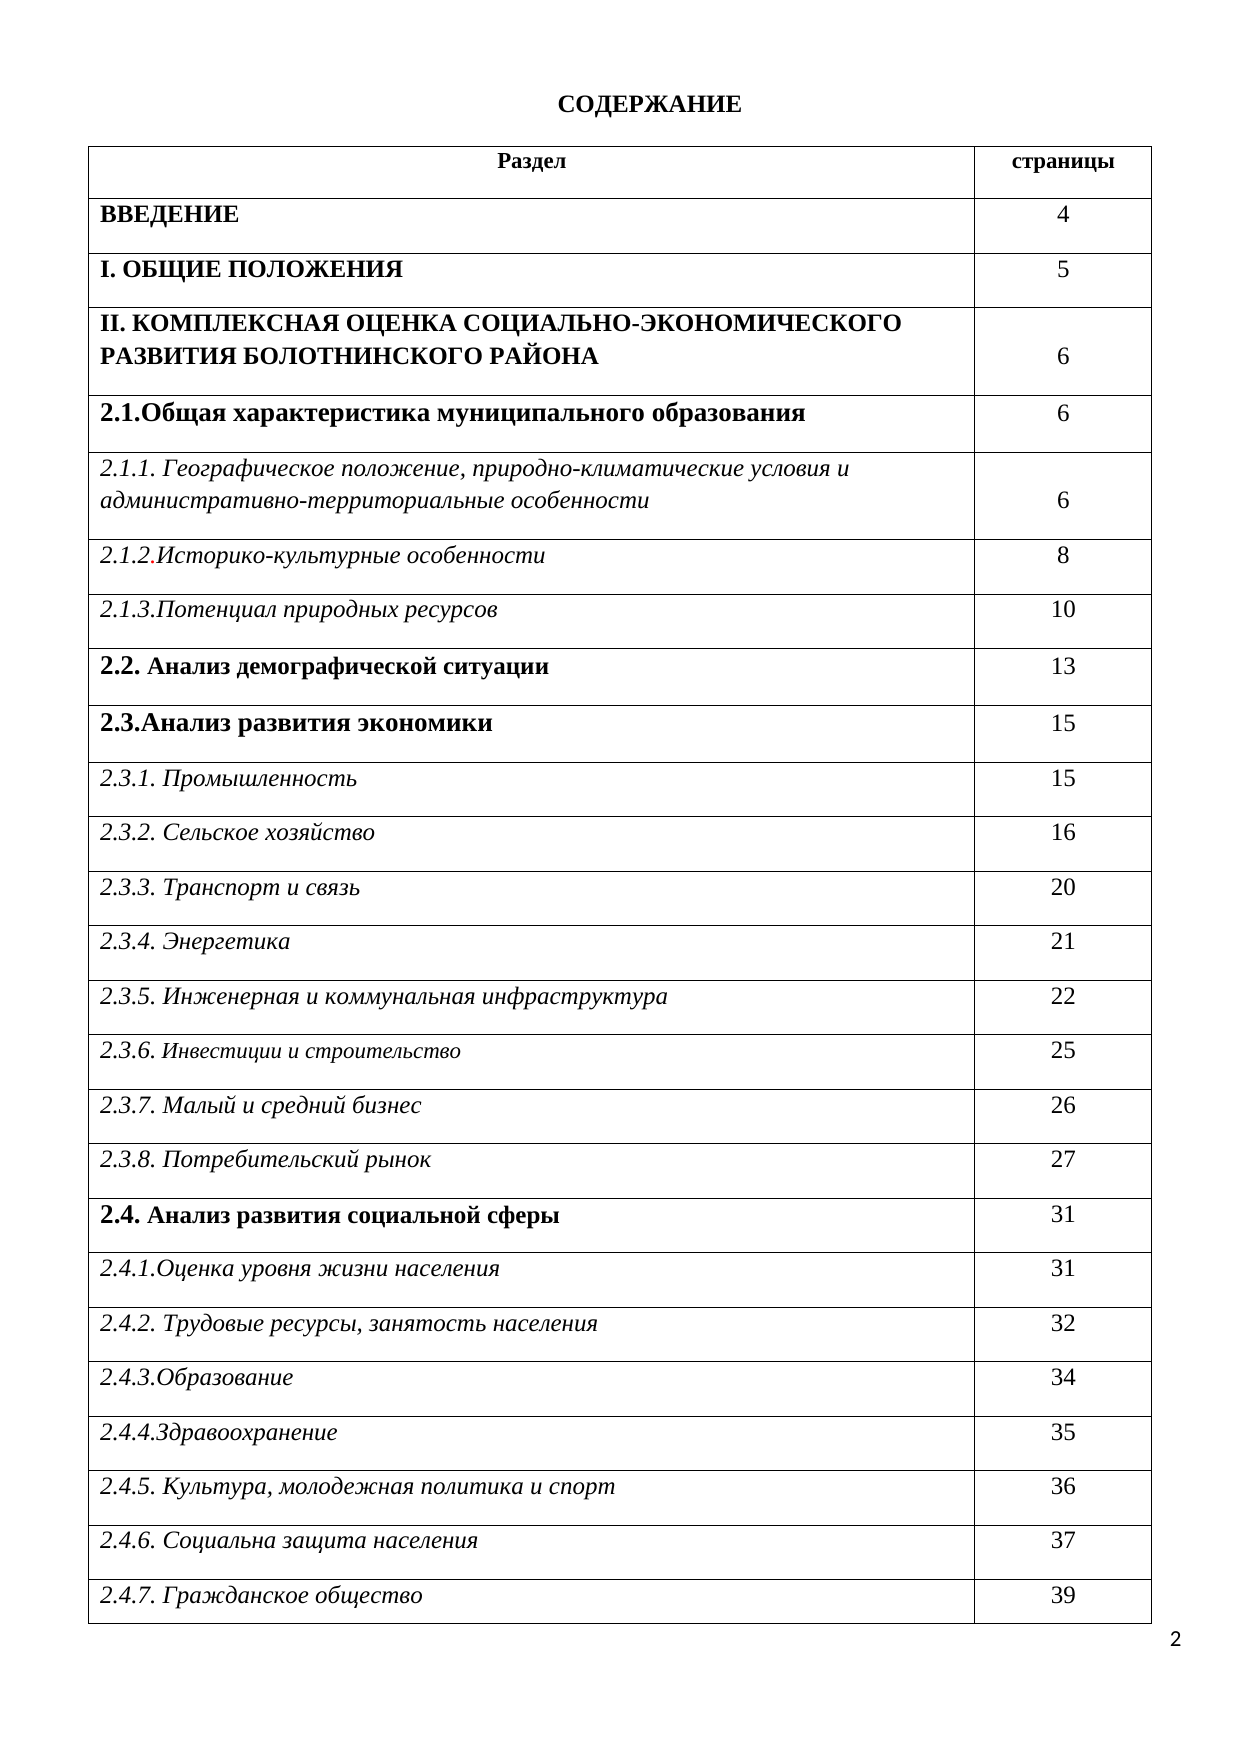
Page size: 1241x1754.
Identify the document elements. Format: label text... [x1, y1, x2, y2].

table_cell 34 [975, 1362, 1151, 1416]
table_cell 2.3.7. Малый и средний бизнес [89, 1090, 974, 1143]
table_cell 2.1.3.Потенциал природных ресурсов [89, 595, 974, 648]
table_cell 36 [975, 1471, 1151, 1524]
table_cell 37 [975, 1526, 1151, 1579]
table_cell 5 [975, 254, 1151, 307]
table_cell 39 [975, 1580, 1151, 1623]
table_cell 4 [975, 199, 1151, 253]
table_cell 2.3.Анализ развития экономики [89, 706, 974, 762]
table_cell 13 [975, 649, 1151, 705]
table_cell 2.4.3.Образование [89, 1362, 974, 1416]
table_cell 2.4.4.Здравоохранение [89, 1417, 974, 1470]
table_cell 15 [975, 763, 1151, 816]
table_cell 22 [975, 981, 1151, 1034]
table_cell 27 [975, 1144, 1151, 1198]
table_cell 2.4.2. Трудовые ресурсы, занятость населения [89, 1308, 974, 1361]
table_cell I. ОБЩИЕ ПОЛОЖЕНИЯ [89, 254, 974, 307]
table_cell 2.3.2. Сельское хозяйство [89, 817, 974, 871]
table_cell 2.4.5. Культура, молодежная политика и спорт [89, 1471, 974, 1524]
table_cell 15 [975, 706, 1151, 762]
table_cell 2.3.3. Транспорт и связь [89, 872, 974, 925]
table_cell 21 [975, 926, 1151, 980]
table_cell 2.3.4. Энергетика [89, 926, 974, 980]
table_cell 31 [975, 1199, 1151, 1252]
table_cell 2.1.Общая характеристика муниципального образования [89, 396, 974, 452]
table_cell 10 [975, 595, 1151, 648]
table_header страницы [975, 147, 1151, 198]
table_cell 32 [975, 1308, 1151, 1361]
table_cell 2.4.6. Социальна защита населения [89, 1526, 974, 1579]
table_cell 2.3.8. Потребительский рынок [89, 1144, 974, 1198]
text СОДЕРЖАНИЕ [148, 89, 1152, 117]
table_cell 2.1.1. Географическое положение, природно-климатические условия и административно-территориальные особенности [89, 453, 974, 539]
table_cell ВВЕДЕНИЕ [89, 199, 974, 253]
table_cell 35 [975, 1417, 1151, 1470]
table_cell 25 [975, 1035, 1151, 1089]
table_cell 20 [975, 872, 1151, 925]
table_cell 2.3.5. Инженерная и коммунальная инфраструктура [89, 981, 974, 1034]
table_cell 8 [975, 540, 1151, 593]
table_cell 2.4. Анализ развития социальной сферы [89, 1199, 974, 1252]
table_cell 2.4.1.Оценка уровня жизни населения [89, 1253, 974, 1307]
table_cell 26 [975, 1090, 1151, 1143]
table_cell 2.1.2.Историко-культурные особенности [89, 540, 974, 593]
table_cell 2.3.1. Промышленность [89, 763, 974, 816]
table_cell 2.3.6. Инвестиции и строительство [89, 1035, 974, 1089]
table_cell 16 [975, 817, 1151, 871]
table_cell 6 [975, 396, 1151, 452]
table_cell 6 [975, 453, 1151, 539]
table_cell 2.2. Анализ демографической ситуации [89, 649, 974, 705]
table_cell 31 [975, 1253, 1151, 1307]
table_header Раздел [89, 147, 974, 198]
table_cell II. КОМПЛЕКСНАЯ ОЦЕНКА СОЦИАЛЬНО-ЭКОНОМИЧЕСКОГО РАЗВИТИЯ БОЛОТНИНСКОГО РАЙОНА [89, 308, 974, 395]
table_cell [89, 1580, 974, 1623]
table_cell 6 [975, 308, 1151, 395]
